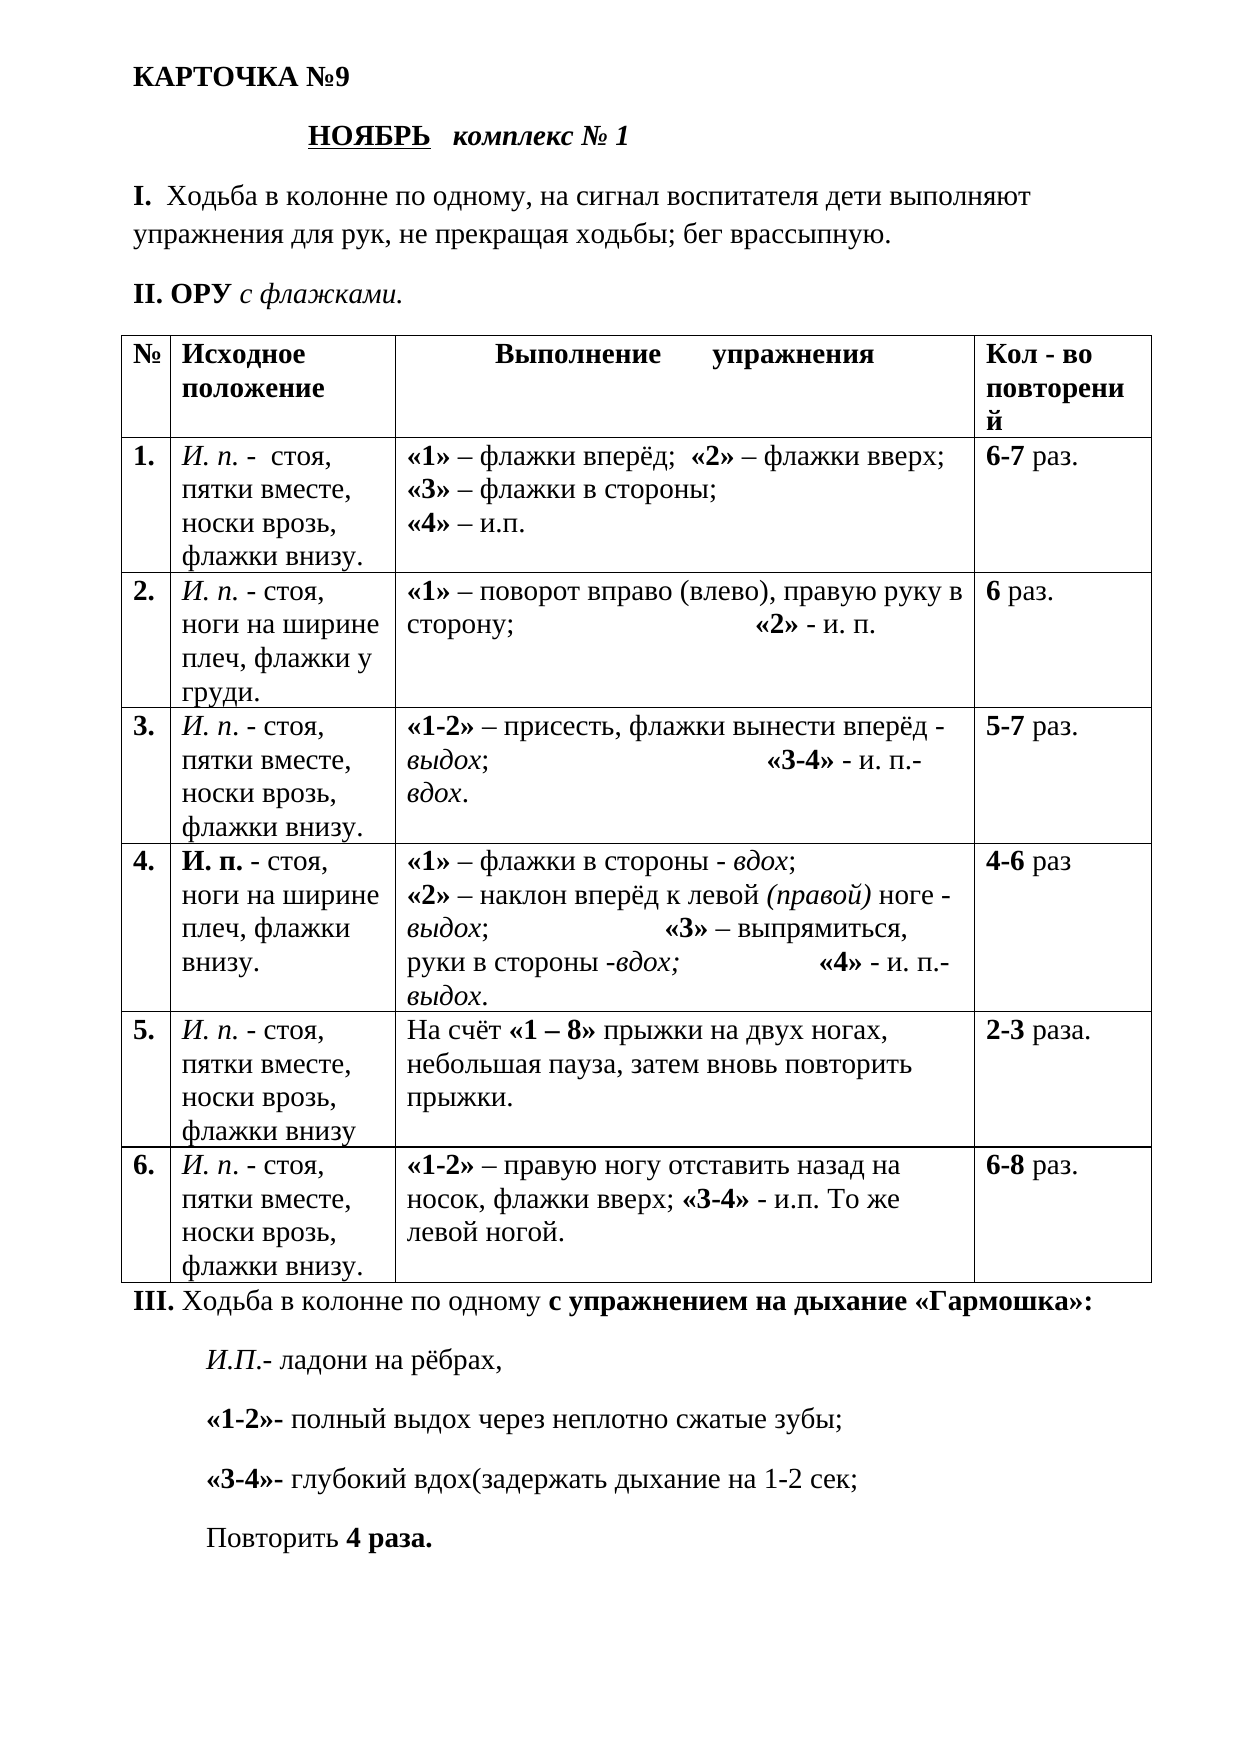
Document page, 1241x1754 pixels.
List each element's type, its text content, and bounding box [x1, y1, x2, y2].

table_cell И. п. - стоя, пятки вместе, носки врозь, флажки внизу. [171, 708, 395, 842]
text «1-2»- полный выдох через неплотно сжатые зубы; [133, 1401, 1152, 1435]
table_cell 2-3 раза. [975, 1012, 1151, 1146]
table_cell «1-2» – правую ногу отставить назад на носок, флажки вверх; «3-4» - и.п. То же левой ногой. [396, 1148, 974, 1282]
table_cell «1» – флажки вперёд; «2» – флажки вверх; «3» – флажки в стороны; «4» – и.п. [396, 438, 974, 572]
text НОЯБРЬ комплекс № 1 [133, 118, 1152, 152]
table_cell «1» – флажки в стороны - вдох; «2» – наклон вперёд к левой (правой) ноге - выдох; «3» – выпрямиться, руки в стороны -вдох; «4» - и. п.- выдох. [396, 844, 974, 1011]
table_header Кол - во повторений [975, 336, 1151, 437]
table_cell И. п. - стоя, ноги на ширине плеч, флажки у груди. [171, 573, 395, 707]
table_header Исходное положение [171, 336, 395, 437]
text II. ОРУ с флажками. [133, 276, 1152, 309]
table_header Выполнение упражнения [396, 336, 974, 437]
table_cell На счёт «1 – 8» прыжки на двух ногах, небольшая пауза, затем вновь повторить прыжки. [396, 1012, 974, 1146]
table_cell И. п. - стоя, ноги на ширине плеч, флажки внизу. [171, 844, 395, 1011]
table_cell И. п. - стоя, пятки вместе, носки врозь, флажки внизу [171, 1012, 395, 1146]
table_cell 2. [122, 573, 170, 707]
table_cell 5. [122, 1012, 170, 1146]
table_cell 4-6 раз [975, 844, 1151, 1011]
table_cell 5-7 раз. [975, 708, 1151, 842]
text III. Ходьба в колонне по одному с упражнением на дыхание «Гармошка»: [133, 1283, 1152, 1316]
table_cell И. п. - стоя, пятки вместе, носки врозь, флажки внизу. [171, 1148, 395, 1282]
table_cell 6 раз. [975, 573, 1151, 707]
table_cell 1. [122, 438, 170, 572]
text Повторить 4 раза. [133, 1520, 1152, 1554]
table_cell 6-8 раз. [975, 1148, 1151, 1282]
table_cell «1» – поворот вправо (влево), правую руку в сторону; «2» - и. п. [396, 573, 974, 707]
table_cell 6-7 раз. [975, 438, 1151, 572]
table_cell 4. [122, 844, 170, 1011]
text КАРТОЧКА №9 [133, 59, 1152, 93]
table_cell И. п. - стоя, пятки вместе, носки врозь, флажки внизу. [171, 438, 395, 572]
text «3-4»- глубокий вдох(задержать дыхание на 1-2 сек; [133, 1461, 1152, 1494]
table_header № [122, 336, 170, 437]
table_cell 3. [122, 708, 170, 842]
table_cell 6. [122, 1148, 170, 1282]
text И.П.- ладони на рёбрах, [133, 1342, 1152, 1376]
text I. Ходьба в колонне по одному, на сигнал воспитателя дети выполняют упражнения для рук, не прекращая ходьбы; бег врассыпную. [133, 178, 1152, 250]
table_cell «1-2» – присесть, флажки вынести вперёд - выдох; «3-4» - и. п.- вдох. [396, 708, 974, 842]
